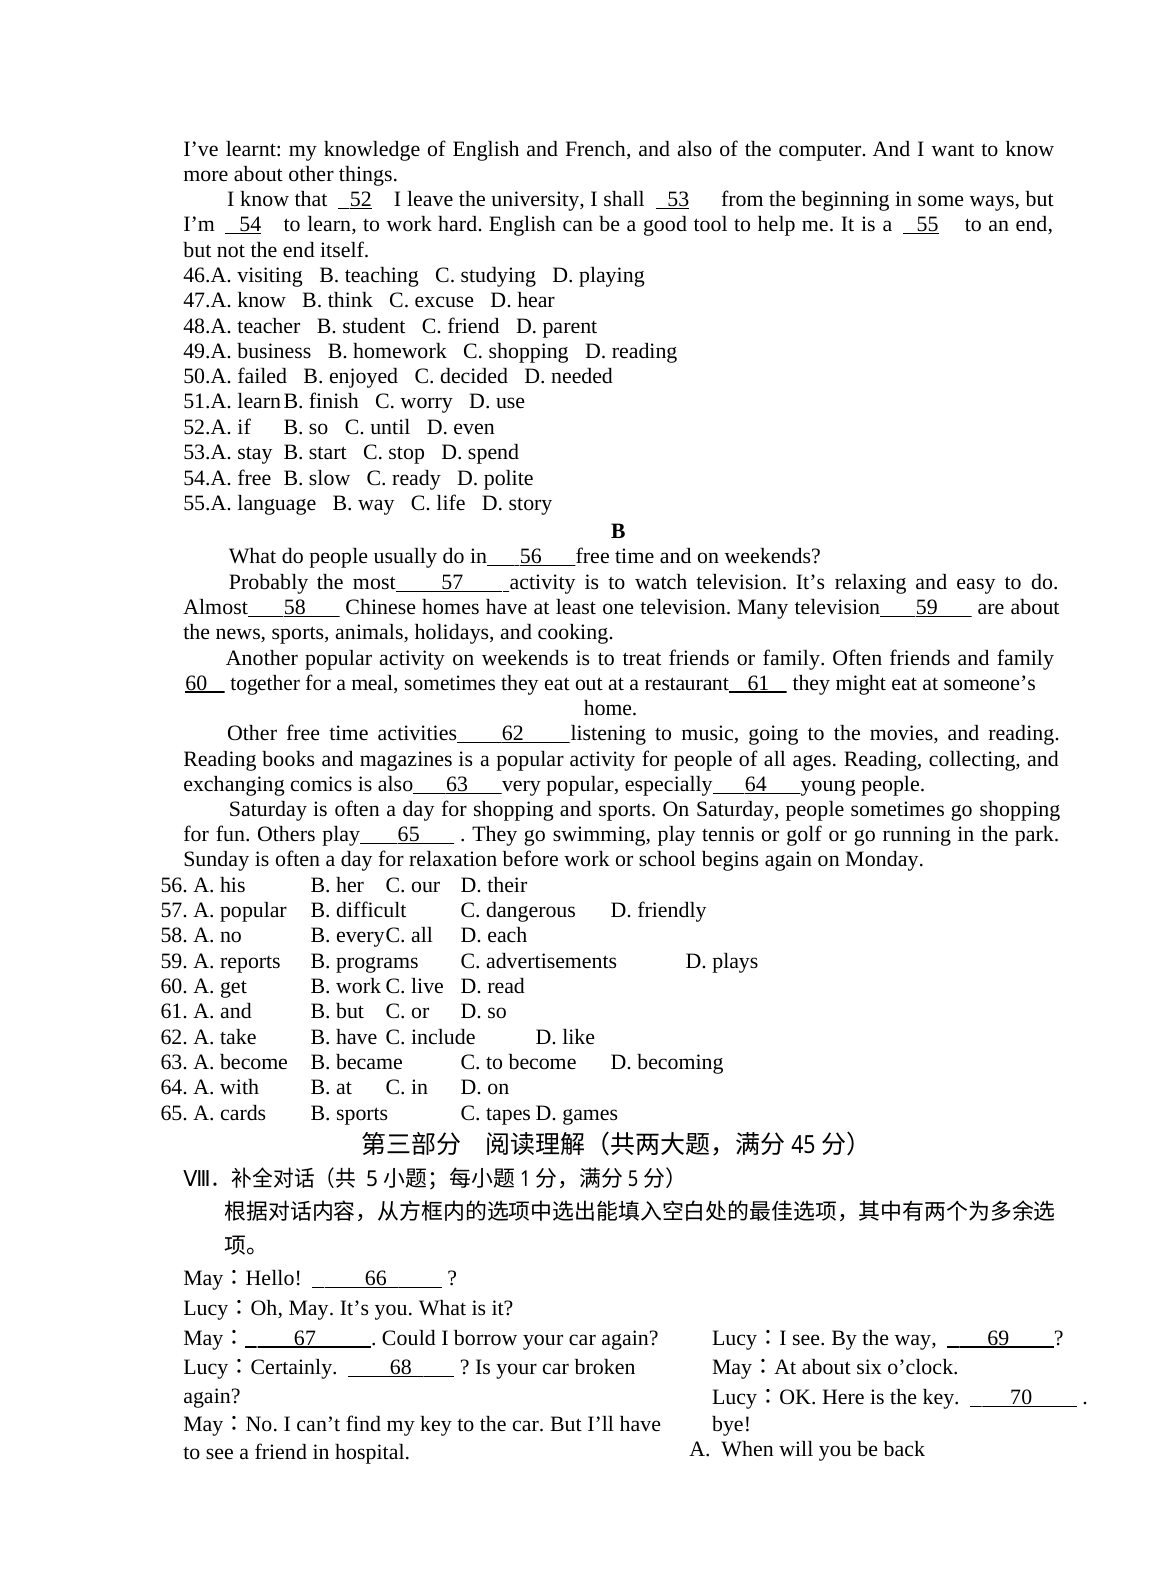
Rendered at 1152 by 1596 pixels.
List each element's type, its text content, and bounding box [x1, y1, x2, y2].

text 第三部分 阅读理解（共两大题，满分 45 分） [361, 1125, 1068, 1161]
text Probably the most 57 activity is to watch television. It’s relaxing and easy to do. Almost 58 Chinese homes have at least one television. Many television 59 are about the news, sports, animals, holidays, and cooking. [183, 569, 1059, 644]
text 63. A. become B. became C. to become D. becoming [160, 1049, 1060, 1074]
text May： 67 . Could I borrow your car again? [183, 1322, 665, 1351]
text again? [183, 1383, 659, 1408]
text B [606, 518, 630, 543]
text I’ve learnt: my knowledge of English and French, and also of the computer. And I want to know more about other things. [183, 136, 1060, 186]
text 64. A. with B. at C. in D. on [160, 1074, 1060, 1099]
text 46.A. visiting B. teaching C. studying D. playing [183, 262, 1060, 287]
text I’m 54 to learn, to work hard. English can be a good tool to help me. It is a 55 to an end, [183, 211, 1060, 237]
text What do people usually do in 56 free time and on weekends? [228, 543, 1068, 569]
text I know that 52 I leave the university, I shall 53 from the beginning in some ways, but [227, 186, 1068, 211]
text Saturday is often a day for shopping and sports. On Saturday, people sometimes go shopping for fun. Others play 65 . They go swimming, play tennis or golf or go running in the park. Sunday is often a day for relaxation before work or school begins again on Monday. [183, 796, 1060, 872]
text but not the end itself. [183, 237, 1060, 262]
text 47.A. know B. think C. excuse D. hear [183, 287, 1060, 312]
text 56. A. his B. her C. our D. their [160, 872, 1060, 897]
text 根据对话内容，从方框内的选项中选出能填入空白处的最佳选项，其中有两个为多余选项。 [224, 1193, 1068, 1259]
text Other free time activities 62 listening to music, going to the movies, and reading. Reading books and magazines is a popular activity for people of all ages. Reading, collecting, and exchanging comics is also 63 very popular, especially 64 young people. [183, 720, 1060, 796]
text 60. A. get B. work C. live D. read [160, 973, 1060, 998]
text Lucy：I see. By the way, 69 ? [712, 1322, 1068, 1351]
text Lucy：OK. Here is the key. 70 . bye! [712, 1381, 1068, 1436]
text 48.A. teacher B. student C. friend D. parent [183, 313, 1060, 338]
text 55.A. language B. way C. life D. story [183, 490, 1060, 515]
text 59. A. reports B. programs C. advertisements D. plays [160, 948, 1060, 973]
text 52.A. if B. so C. until D. even [183, 414, 1060, 439]
text 65. A. cards B. sports C. tapes D. games [160, 1099, 1060, 1125]
text Another popular activity on weekends is to treat friends or family. Often friends and family [226, 644, 1068, 670]
text A. When will you be back [689, 1436, 1068, 1463]
text 58. A. no B. every C. all D. each [160, 922, 1060, 948]
text 57. A. popular B. difficult C. dangerous D. friendly [160, 897, 1060, 922]
text 51.A. learn B. finish C. worry D. use [183, 388, 1060, 414]
text May：No. I can’t find my key to the car. But I’ll have [183, 1408, 664, 1438]
text 53.A. stay B. start C. stop D. spend [183, 439, 1060, 464]
text 62. A. take B. have C. include D. like [160, 1024, 1060, 1049]
text May：Hello! 66 ? Lucy：Oh, May. It’s you. What is it? [183, 1262, 516, 1322]
text 61. A. and B. but C. or D. so [160, 998, 1060, 1023]
text May：At about six o’clock. [712, 1351, 1068, 1381]
text 49.A. business B. homework C. shopping D. reading [183, 338, 1060, 363]
text to see a friend in hospital. [183, 1439, 659, 1464]
text 54.A. free B. slow C. ready D. polite [183, 464, 1060, 490]
text Lucy：Certainly. 68 ? Is your car broken [183, 1351, 659, 1381]
text 60 together for a meal, sometimes they eat out at a restaurant 61 they might eat at someone’s home. [179, 670, 1041, 720]
text 50.A. failed B. enjoyed C. decided D. needed [183, 363, 1060, 388]
text Ⅷ．补全对话（共 5 小题；每小题 1 分，满分 5 分） [183, 1161, 1068, 1193]
